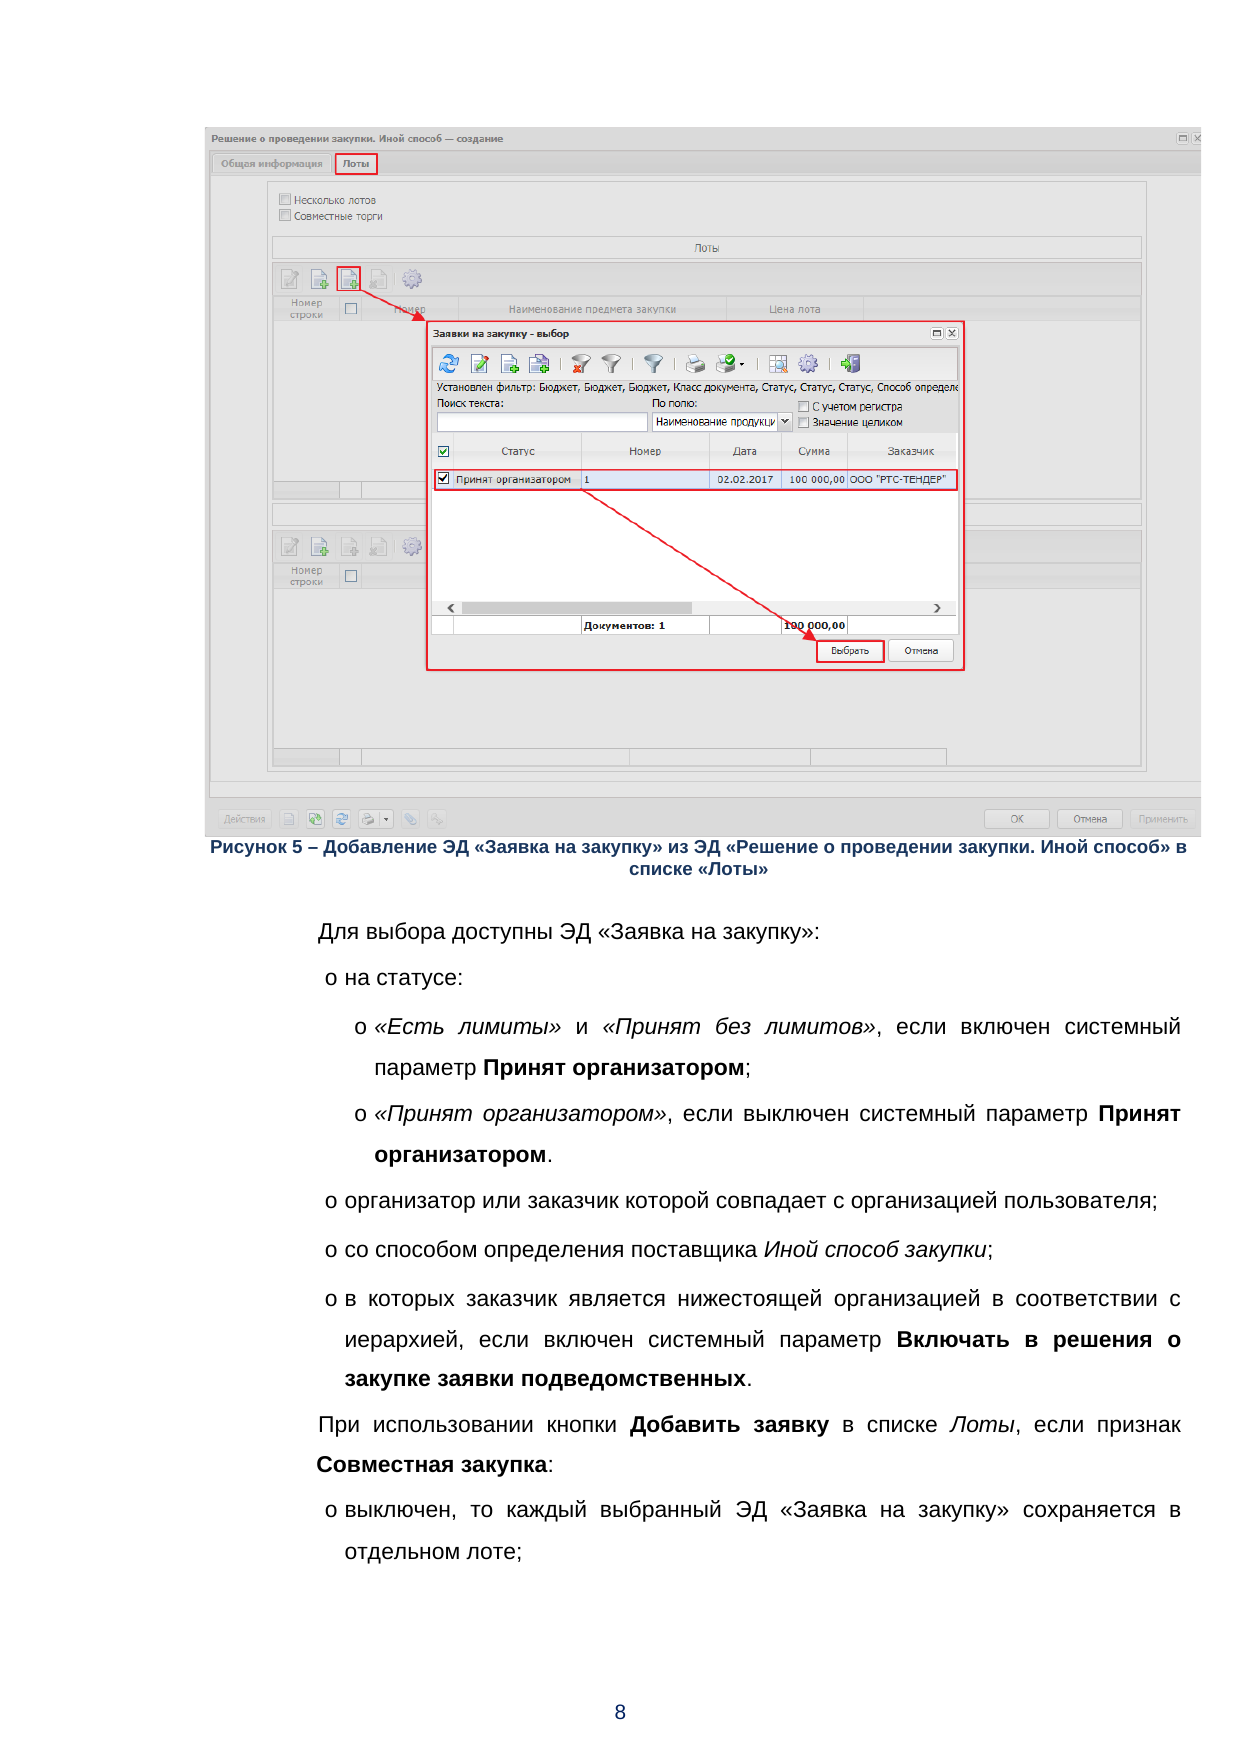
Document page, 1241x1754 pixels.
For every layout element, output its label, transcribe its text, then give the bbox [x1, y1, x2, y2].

list в которых заказчик является нижестоящей организацией в соответствии с иерархией, если включен системный параметр Включать в решения о закупке заявки подведомственных. [324, 1284, 1181, 1392]
list выключен, то каждый выбранный ЭД «Заявка на закупку» сохраняется в отдельном лоте; [324, 1496, 1181, 1564]
picture [204, 127, 1202, 837]
text Для выбора доступны ЭД «Заявка на закупку»: [316, 918, 1181, 944]
text При использовании кнопки Добавить заявку в списке Лоты, если признак Совместная закупка: [316, 1411, 1181, 1477]
list «Принят организатором», если выключен системный параметр Принят организатором. [354, 1100, 1181, 1168]
list «Есть лимиты» и «Принят без лимитов», если включен системный параметр Принят организатором; [354, 1013, 1181, 1080]
list на статусе: [324, 964, 1181, 992]
list организатор или заказчик которой совпадает с организацией пользователя; [324, 1187, 1181, 1215]
list со способом определения поставщика Иной способ закупки; [324, 1236, 1181, 1264]
